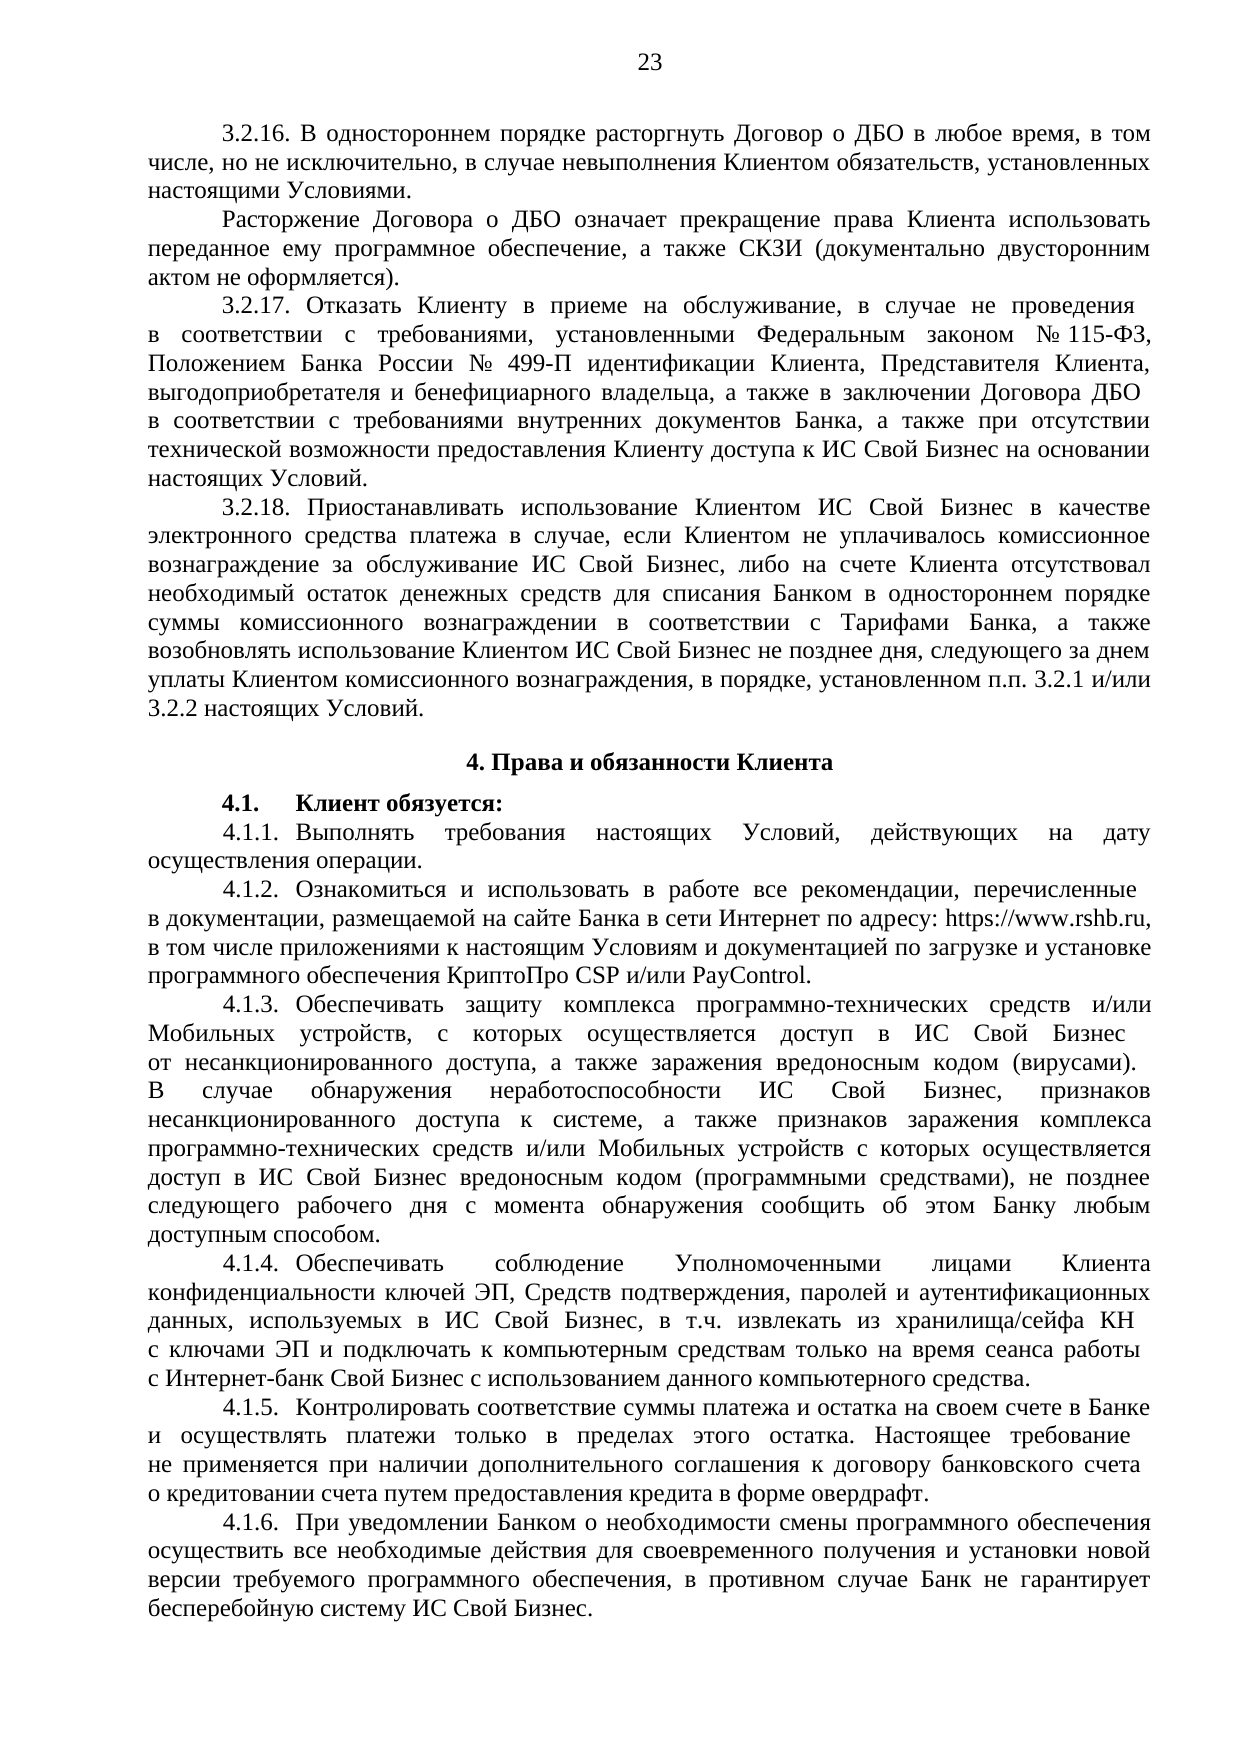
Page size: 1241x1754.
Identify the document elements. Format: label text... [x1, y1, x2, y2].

text 3.2.16. В одностороннем порядке расторгнуть Договор о ДБО в любое время, в том числе, но не исключительно, в случае невыполнения Клиентом обязательств, установленных настоящими Условиями. [148, 118, 1152, 204]
list Клиент обязуется: [148, 788, 1152, 817]
list Обеспечивать защиту комплекса программно-технических средств и/или Мобильных устройств, с которых осуществляется доступ в ИС Свой Бизнес от несанкционированного доступа, а также заражения вредоносным кодом (вирусами). В случае обнаружения неработоспособности ИС Свой Бизнес, признаков несанкционированного доступа к системе, а также признаков заражения комплекса программно-технических средств и/или Мобильных устройств с которых осуществляется доступ в ИС Свой Бизнес вредоносным кодом (программными средствами), не позднее следующего рабочего дня с момента обнаружения сообщить об этом Банку любым доступным способом. [148, 989, 1152, 1248]
text 3.2.17. Отказать Клиенту в приеме на обслуживание, в случае не проведения в соответствии с требованиями, установленными Федеральным законом № 115-ФЗ, Положением Банка России № 499-П идентификации Клиента, Представителя Клиента, выгодоприобретателя и бенефициарного владельца, а также в заключении Договора ДБО в соответствии с требованиями внутренних документов Банка, а также при отсутствии технической возможности предоставления Клиенту доступа к ИС Свой Бизнес на основании настоящих Условий. [148, 291, 1152, 492]
text Расторжение Договора о ДБО означает прекращение права Клиента использовать переданное ему программное обеспечение, а также СКЗИ (документально двусторонним актом не оформляется). [148, 204, 1152, 291]
text 4. Права и обязанности Клиента [148, 747, 1152, 776]
list При уведомлении Банком о необходимости смены программного обеспечения осуществить все необходимые действия для своевременного получения и установки новой версии требуемого программного обеспечения, в противном случае Банк не гарантирует бесперебойную систему ИС Свой Бизнес. [148, 1507, 1152, 1622]
list Обеспечивать соблюдение Уполномоченными лицами Клиента конфиденциальности ключей ЭП, Средств подтверждения, паролей и аутентификационных данных, используемых в ИС Свой Бизнес, в т.ч. извлекать из хранилища/сейфа КН с ключами ЭП и подключать к компьютерным средствам только на время сеанса работы с Интернет-банк Свой Бизнес с использованием данного компьютерного средства. [148, 1248, 1152, 1392]
list Контролировать соответствие суммы платежа и остатка на своем счете в Банке и осуществлять платежи только в пределах этого остатка. Настоящее требование не применяется при наличии дополнительного соглашения к договору банковского счета о кредитовании счета путем предоставления кредита в форме овердрафт. [148, 1392, 1152, 1507]
list Ознакомиться и использовать в работе все рекомендации, перечисленные в документации, размещаемой на сайте Банка в сети Интернет по адресу: https://www.rshb.ru, в том числе приложениями к настоящим Условиям и документацией по загрузке и установке программного обеспечения КриптоПро CSP и/или PayControl. [148, 874, 1152, 989]
list Выполнять требования настоящих Условий, действующих на дату осуществления операции. [148, 817, 1152, 874]
text 3.2.18. Приостанавливать использование Клиентом ИС Свой Бизнес в качестве электронного средства платежа в случае, если Клиентом не уплачивалось комиссионное вознаграждение за обслуживание ИС Свой Бизнес, либо на счете Клиента отсутствовал необходимый остаток денежных средств для списания Банком в одностороннем порядке суммы комиссионного вознаграждении в соответствии с Тарифами Банка, а также возобновлять использование Клиентом ИС Свой Бизнес не позднее дня, следующего за днем уплаты Клиентом комиссионного вознаграждения, в порядке, установленном п.п. 3.2.1 и/или 3.2.2 настоящих Условий. [148, 492, 1152, 722]
